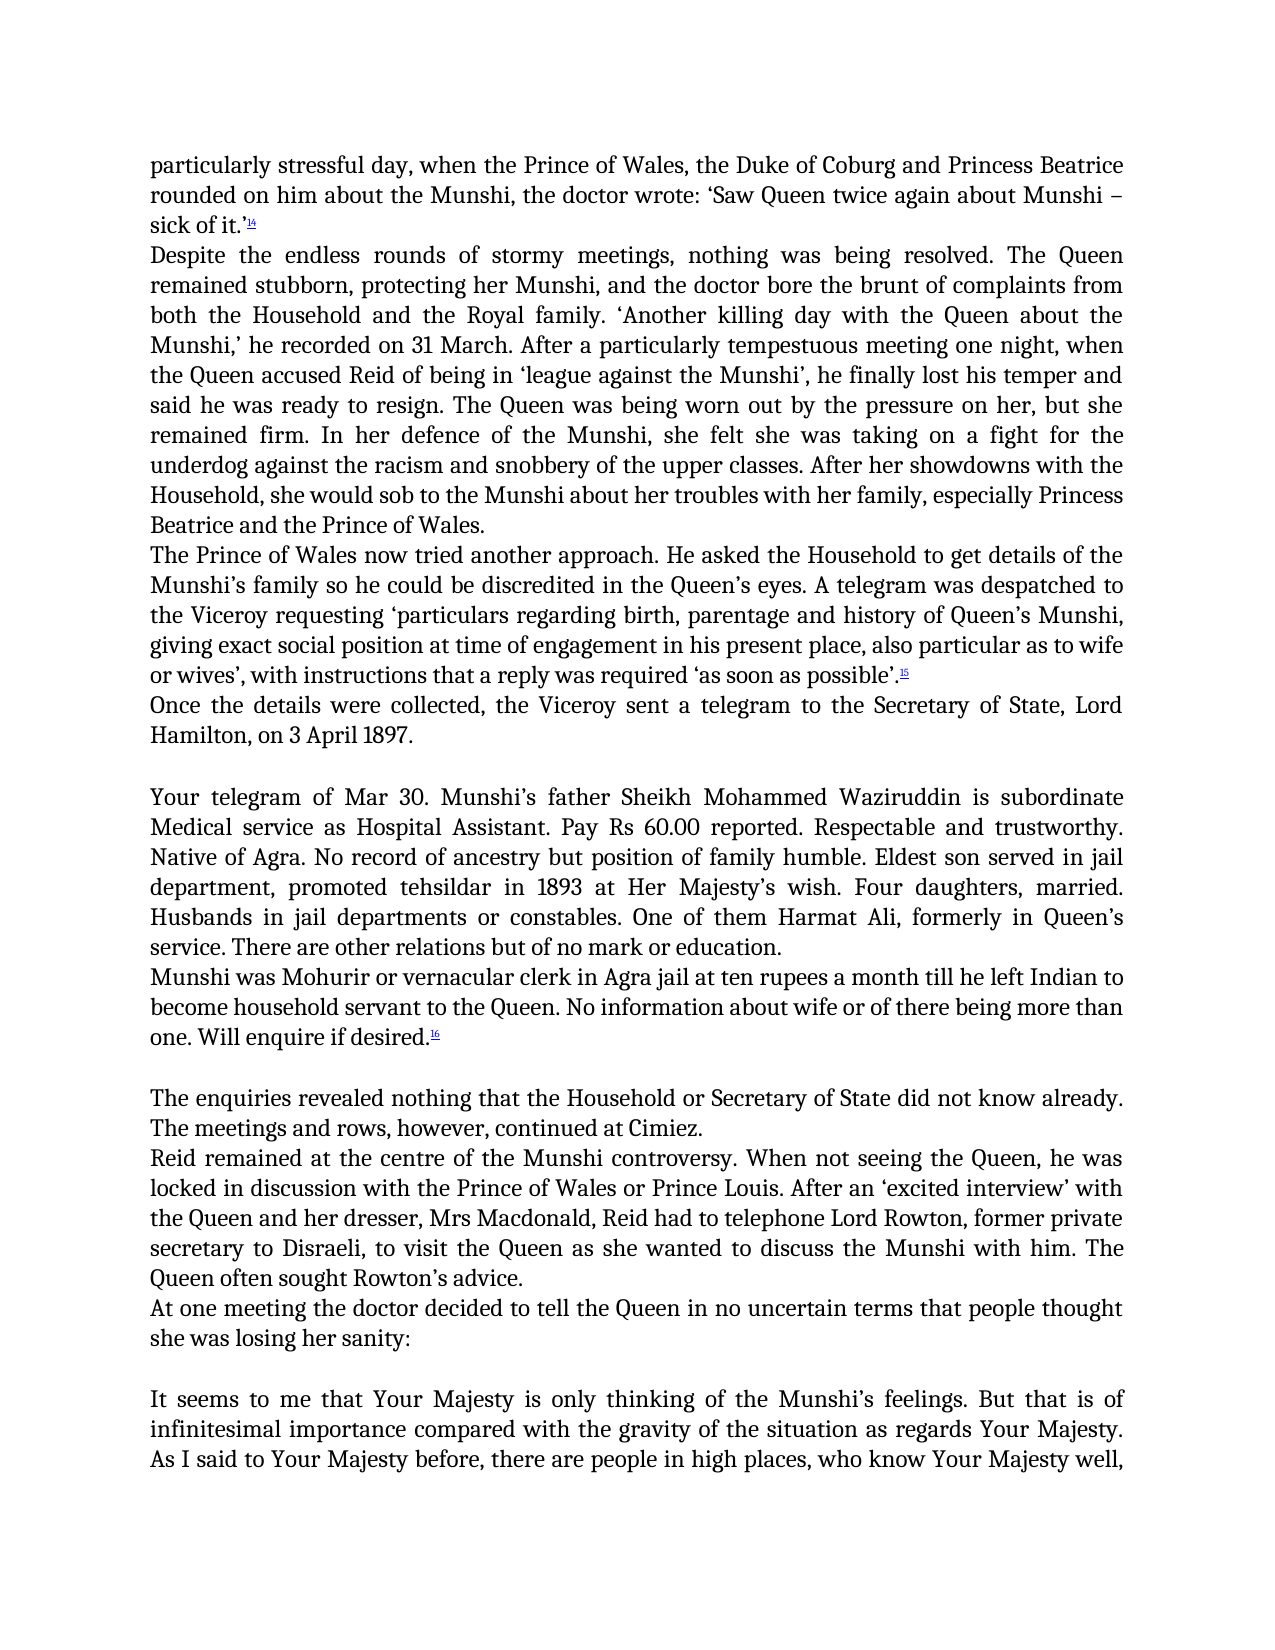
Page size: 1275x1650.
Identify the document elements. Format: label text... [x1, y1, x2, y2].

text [150, 1384, 1125, 1474]
text At one meeting the doctor decided to tell the Queen in no uncertain terms that people thought she was losing her sanity: [150, 1292, 1125, 1352]
text The enquiries revealed nothing that the Household or Secretary of State did not know already. The meetings and rows, however, continued at Cimiez. [150, 1082, 1125, 1142]
text Your telegram of Mar 30. Munshi’s father Sheikh Mohammed Waziruddin is subordinate Medical service as Hospital Assistant. Pay Rs 60.00 reported. Respectable and trustworthy. Native of Agra. No record of ancestry but position of family humble. Eldest son served in jail department, promoted tehsildar in 1893 at Her Majesty’s wish. Four daughters, married. Husbands in jail departments or constables. One of them Harmat Ali, formerly in Queen’s service. There are other relations but of no mark or education. [150, 781, 1125, 961]
text Once the details were collected, the Viceroy sent a telegram to the Secretary of State, Lord Hamilton, on 3 April 1897. [150, 690, 1125, 750]
text The Prince of Wales now tried another approach. He asked the Household to get details of the Munshi’s family so he could be discredited in the Queen’s eyes. A telegram was despatched to the Viceroy requesting ‘particulars regarding birth, parentage and history of Queen’s Munshi, giving exact social position at time of engagement in his present place, also particular as to wife or wives’, with instructions that a reply was required ‘as soon as possible’.15 [150, 540, 1125, 690]
text Munshi was Mohurir or vernacular clerk in Agra jail at ten rupees a month till he left Indian to become household servant to the Queen. No information about wife or of there being more than one. Will enquire if desired.16 [150, 961, 1125, 1051]
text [150, 150, 1125, 240]
text Despite the endless rounds of stormy meetings, nothing was being resolved. The Queen remained stubborn, protecting her Munshi, and the doctor bore the brunt of complaints from both the Household and the Royal family. ‘Another killing day with the Queen about the Munshi,’ he recorded on 31 March. After a particularly tempestuous meeting one night, when the Queen accused Reid of being in ‘league against the Munshi’, he finally lost his temper and said he was ready to resign. The Queen was being worn out by the pressure on her, but she remained firm. In her defence of the Munshi, she felt she was taking on a fight for the underdog against the racism and snobbery of the upper classes. After her showdowns with the Household, she would sob to the Munshi about her troubles with her family, especially Princess Beatrice and the Prince of Wales. [150, 240, 1125, 540]
text Reid remained at the centre of the Munshi controversy. When not seeing the Queen, he was locked in discussion with the Prince of Wales or Prince Louis. After an ‘excited interview’ with the Queen and her dresser, Mrs Macdonald, Reid had to telephone Lord Rowton, former private secretary to Disraeli, to visit the Queen as she wanted to discuss the Munshi with him. The Queen often sought Rowton’s advice. [150, 1142, 1125, 1292]
